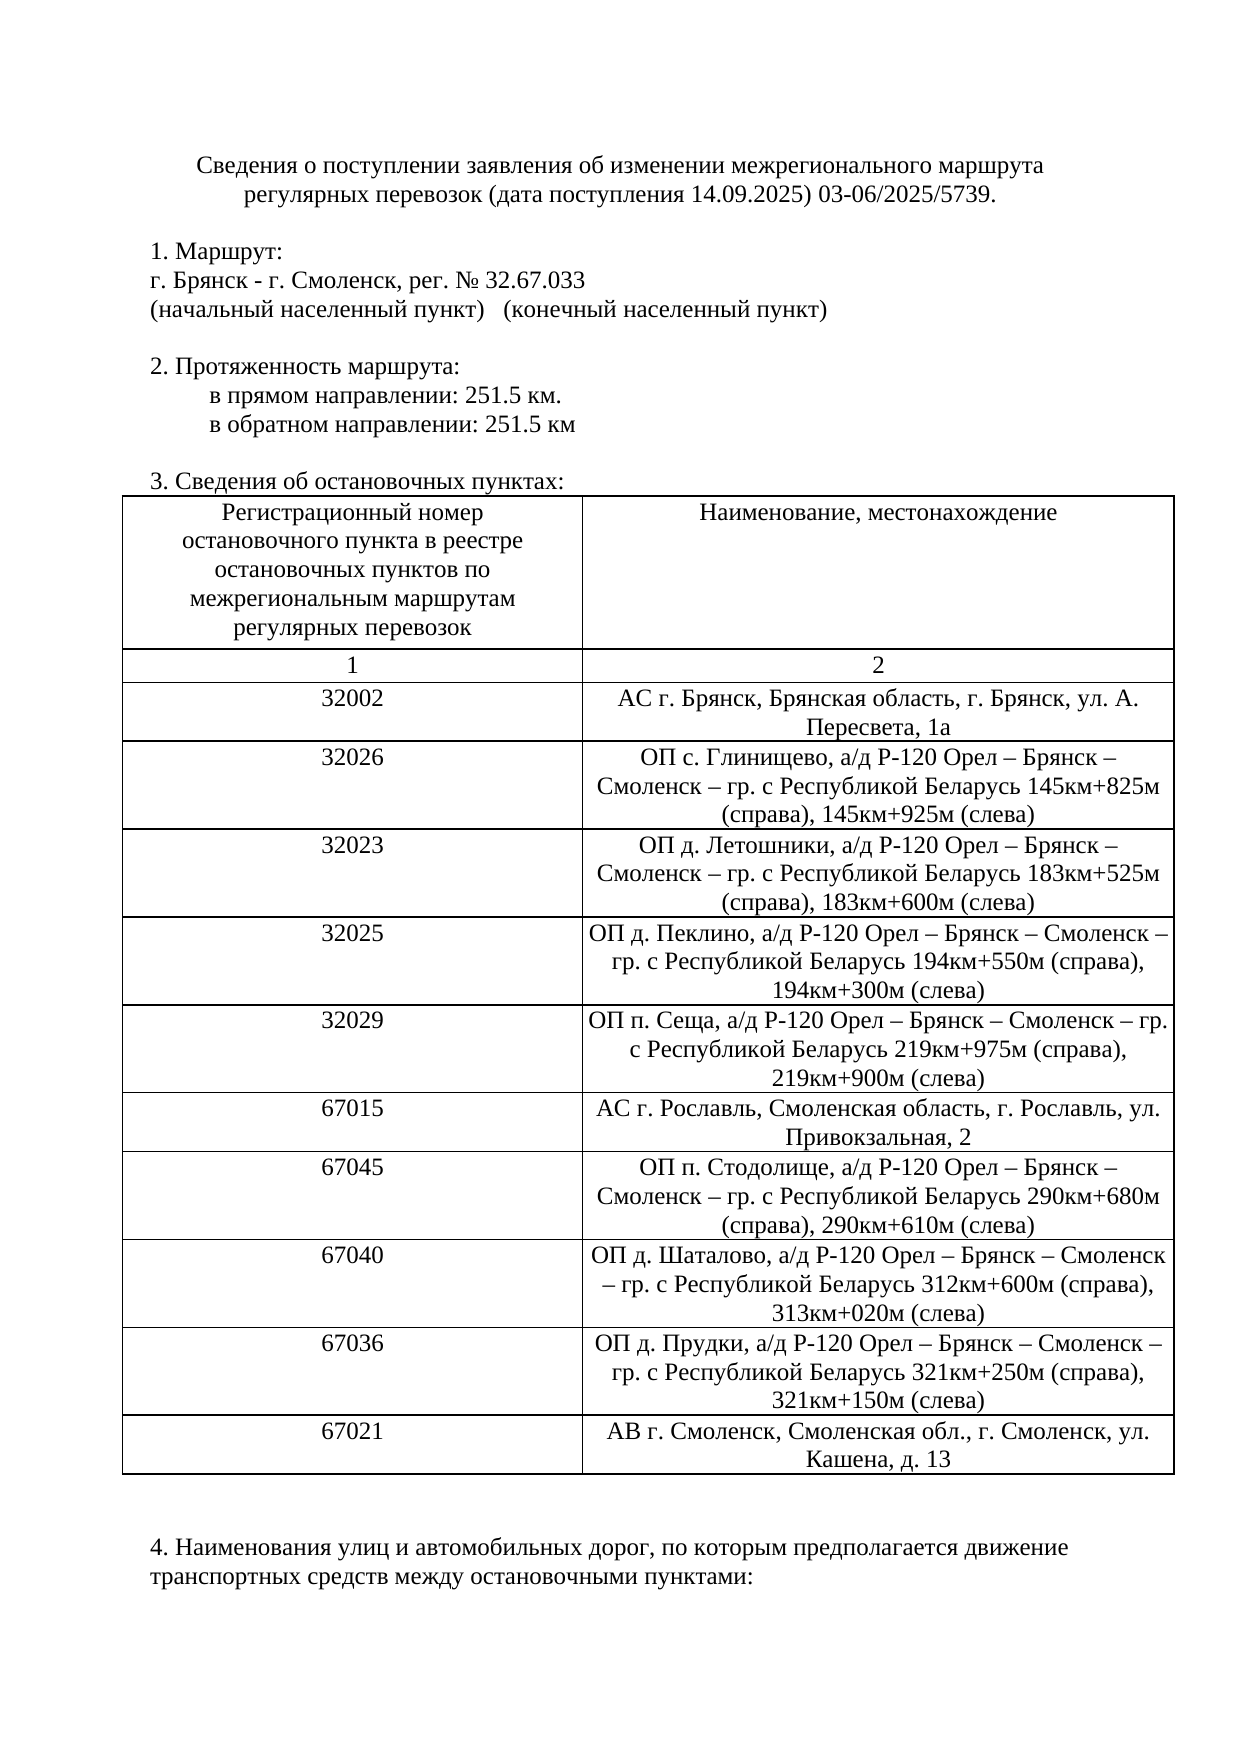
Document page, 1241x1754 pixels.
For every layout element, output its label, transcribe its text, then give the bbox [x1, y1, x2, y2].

table_header Регистрационный номер остановочного пункта в реестре остановочных пунктов по межрегиональным маршрутам регулярных перевозок [123, 497, 582, 648]
table_cell 32002 [123, 683, 582, 740]
table_cell 32025 [123, 918, 582, 1004]
table_header Наименование, местонахождение [583, 497, 1173, 648]
text в обратном направлении: 251.5 км [150, 409, 1090, 437]
table_cell ОП с. Глинищево, а/д Р-120 Орел – Брянск – Смоленск – гр. с Республикой Беларусь 145км+825м (справа), 145км+925м (слева) [583, 742, 1173, 828]
table_cell 67045 [123, 1152, 582, 1238]
text г. Брянск - г. Смоленск, рег. № 32.67.033 [150, 265, 1090, 294]
text Сведения о поступлении заявления об изменении межрегионального маршрута регулярных перевозок (дата поступления 14.09.2025) 03-06/2025/5739. [150, 150, 1090, 207]
text 4. Наименования улиц и автомобильных дорог, по которым предполагается движение транспортных средств между остановочными пунктами: [150, 1532, 1090, 1590]
table_cell 67040 [123, 1240, 582, 1326]
text 1. Маршрут: [150, 236, 1090, 265]
table_cell 32023 [123, 830, 582, 916]
table_cell ОП п. Стодолище, а/д Р-120 Орел – Брянск – Смоленск – гр. с Республикой Беларусь 290км+680м (справа), 290км+610м (слева) [583, 1152, 1173, 1238]
table_cell 2 [583, 650, 1173, 681]
text в прямом направлении: 251.5 км. [150, 380, 1090, 409]
text 2. Протяженность маршрута: [150, 351, 1090, 380]
table_cell АВ г. Смоленск, Смоленская обл., г. Смоленск, ул. Кашена, д. 13 [583, 1416, 1173, 1473]
table_cell 67015 [123, 1093, 582, 1151]
table_cell АС г. Рославль, Смоленская область, г. Рославль, ул. Привокзальная, 2 [583, 1093, 1173, 1151]
table_cell 67036 [123, 1328, 582, 1414]
table_cell ОП д. Шаталово, а/д Р-120 Орел – Брянск – Смоленск – гр. с Республикой Беларусь 312км+600м (справа), 313км+020м (слева) [583, 1240, 1173, 1326]
table_cell АС г. Брянск, Брянская область, г. Брянск, ул. А. Пересвета, 1а [583, 683, 1173, 740]
table_cell ОП п. Сеща, а/д Р-120 Орел – Брянск – Смоленск – гр. с Республикой Беларусь 219км+975м (справа), 219км+900м (слева) [583, 1006, 1173, 1092]
table_cell 32029 [123, 1006, 582, 1092]
text (начальный населенный пункт) (конечный населенный пункт) [150, 294, 1090, 322]
table_cell 1 [123, 650, 582, 681]
table_cell 32026 [123, 742, 582, 828]
table_cell ОП д. Прудки, а/д Р-120 Орел – Брянск – Смоленск – гр. с Республикой Беларусь 321км+250м (справа), 321км+150м (слева) [583, 1328, 1173, 1414]
table_cell 67021 [123, 1416, 582, 1473]
text 3. Сведения об остановочных пунктах: [150, 466, 1090, 495]
table_cell ОП д. Пеклино, а/д Р-120 Орел – Брянск – Смоленск – гр. с Республикой Беларусь 194км+550м (справа), 194км+300м (слева) [583, 918, 1173, 1004]
table_cell ОП д. Летошники, а/д Р-120 Орел – Брянск – Смоленск – гр. с Республикой Беларусь 183км+525м (справа), 183км+600м (слева) [583, 830, 1173, 916]
